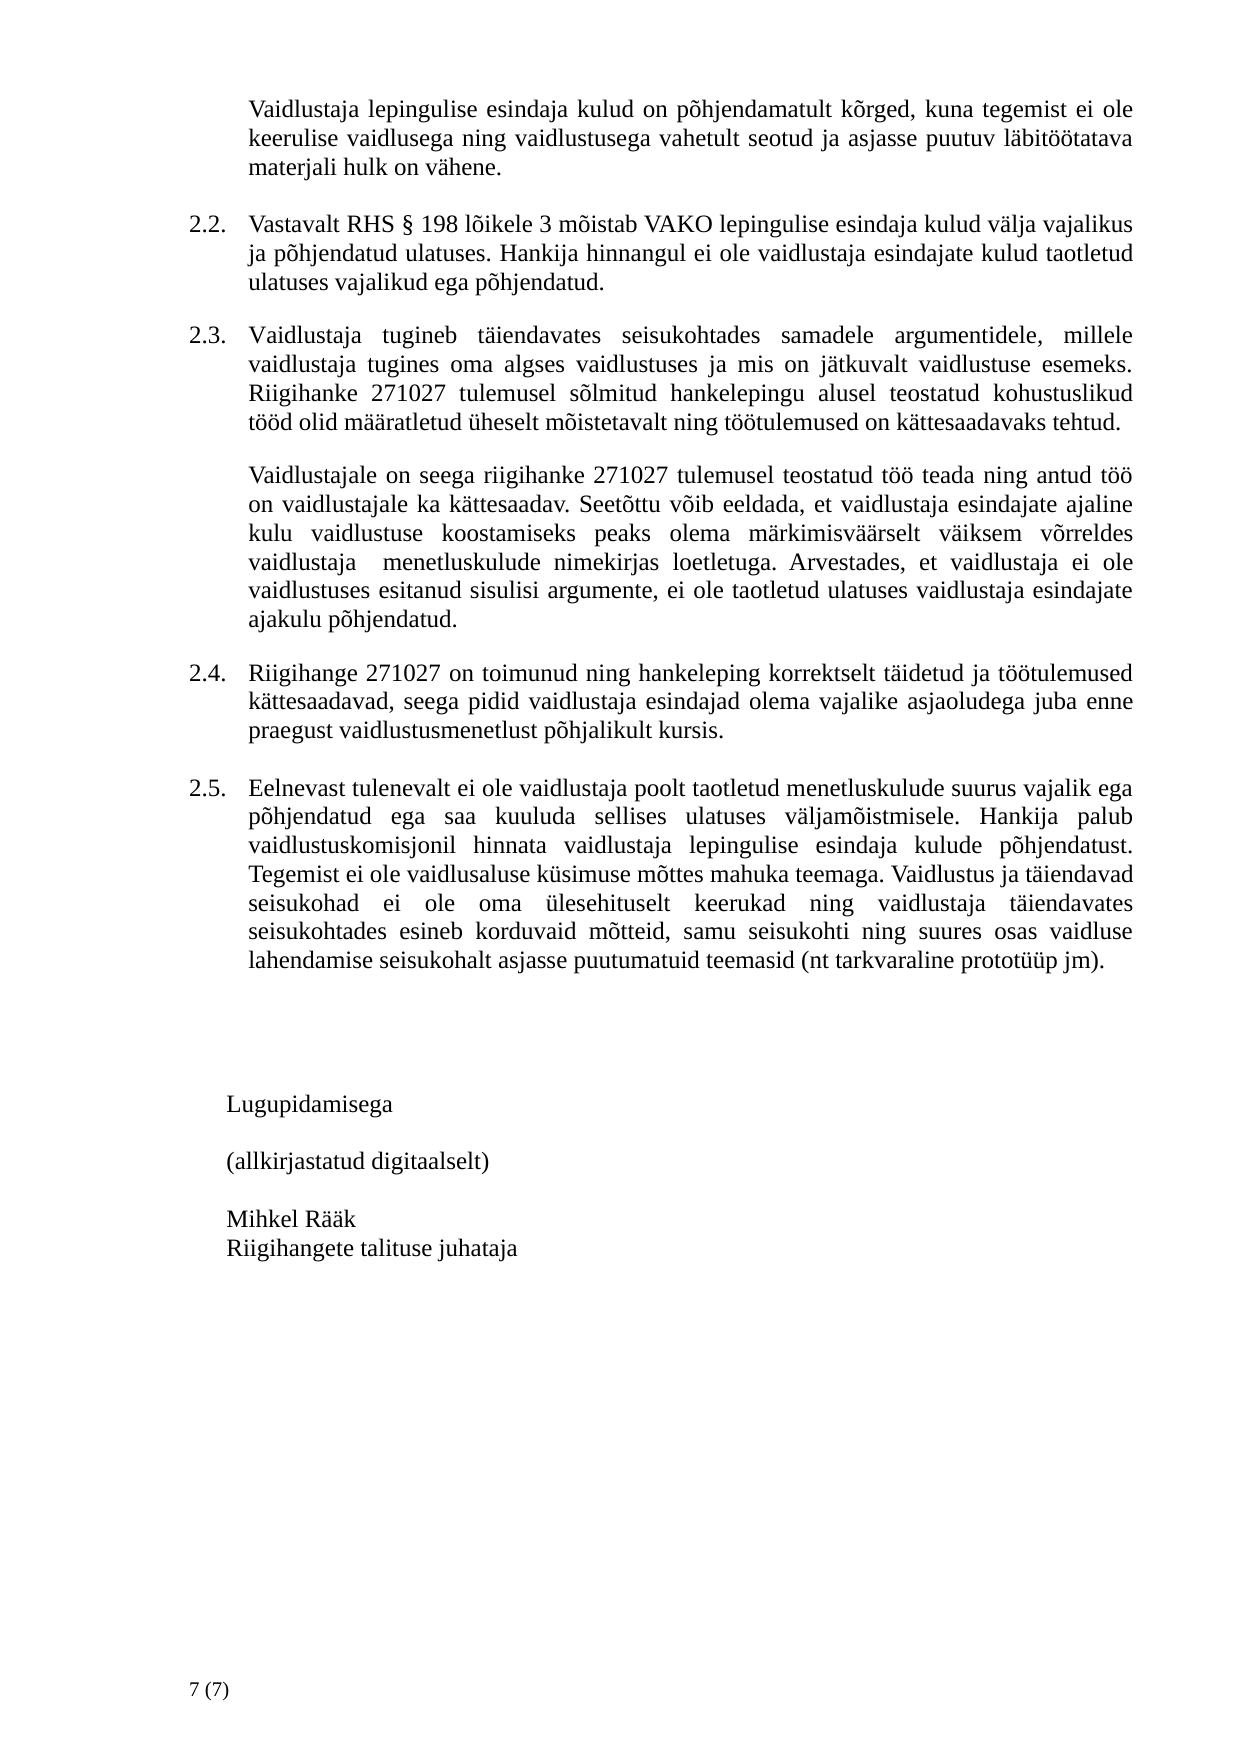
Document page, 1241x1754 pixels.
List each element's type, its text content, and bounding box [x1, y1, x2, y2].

list Eelnevast tulenevalt ei ole vaidlustaja poolt taotletud menetluskulude suurus vajalik ega põhjendatud ega saa kuuluda sellises ulatuses väljamõistmisele. Hankija palub vaidlustuskomisjonil hinnata vaidlustaja lepingulise esindaja kulude põhjendatust. Tegemist ei ole vaidlusaluse küsimuse mõttes mahuka teemaga. Vaidlustus ja täiendavad seisukohad ei ole oma ülesehituselt keerukad ning vaidlustaja täiendavates seisukohtades esineb korduvaid mõtteid, samu seisukohti ning suures osas vaidluse lahendamise seisukohalt asjasse puutumatuid teemasid (nt tarkvaraline prototüüp jm). [189, 773, 1134, 974]
list Vaidlustaja tugineb täiendavates seisukohtades samadele argumentidele, millele vaidlustaja tugines oma algses vaidlustuses ja mis on jätkuvalt vaidlustuse esemeks. Riigihanke 271027 tulemusel sõlmitud hankelepingu alusel teostatud kohustuslikud tööd olid määratletud üheselt mõistetavalt ning töötulemused on kättesaadavaks tehtud. [189, 321, 1134, 436]
text Mihkel Rääk [226, 1204, 1134, 1233]
text Lugupidamisega [226, 1089, 1134, 1118]
list Vastavalt RHS § 198 lõikele 3 mõistab VAKO lepingulise esindaja kulud välja vajalikus ja põhjendatud ulatuses. Hankija hinnangul ei ole vaidlustaja esindajate kulud taotletud ulatuses vajalikud ega põhjendatud. [189, 209, 1134, 296]
text Riigihangete talituse juhataja [226, 1233, 1134, 1261]
text (allkirjastatud digitaalselt) [226, 1146, 1134, 1175]
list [189, 94, 1134, 181]
list Riigihange 271027 on toimunud ning hankeleping korrektselt täidetud ja töötulemused kättesaadavad, seega pidid vaidlustaja esindajad olema vajalike asjaoludega juba enne praegust vaidlustusmenetlust põhjalikult kursis. [189, 658, 1134, 744]
list Vaidlustajale on seega riigihanke 271027 tulemusel teostatud töö teada ning antud töö on vaidlustajale ka kättesaadav. Seetõttu võib eeldada, et vaidlustaja esindajate ajaline kulu vaidlustuse koostamiseks peaks olema märkimisväärselt väiksem võrreldes vaidlustaja menetluskulude nimekirjas loetletuga. Arvestades, et vaidlustaja ei ole vaidlustuses esitanud sisulisi argumente, ei ole taotletud ulatuses vaidlustaja esindajate ajakulu põhjendatud. [248, 460, 1134, 633]
